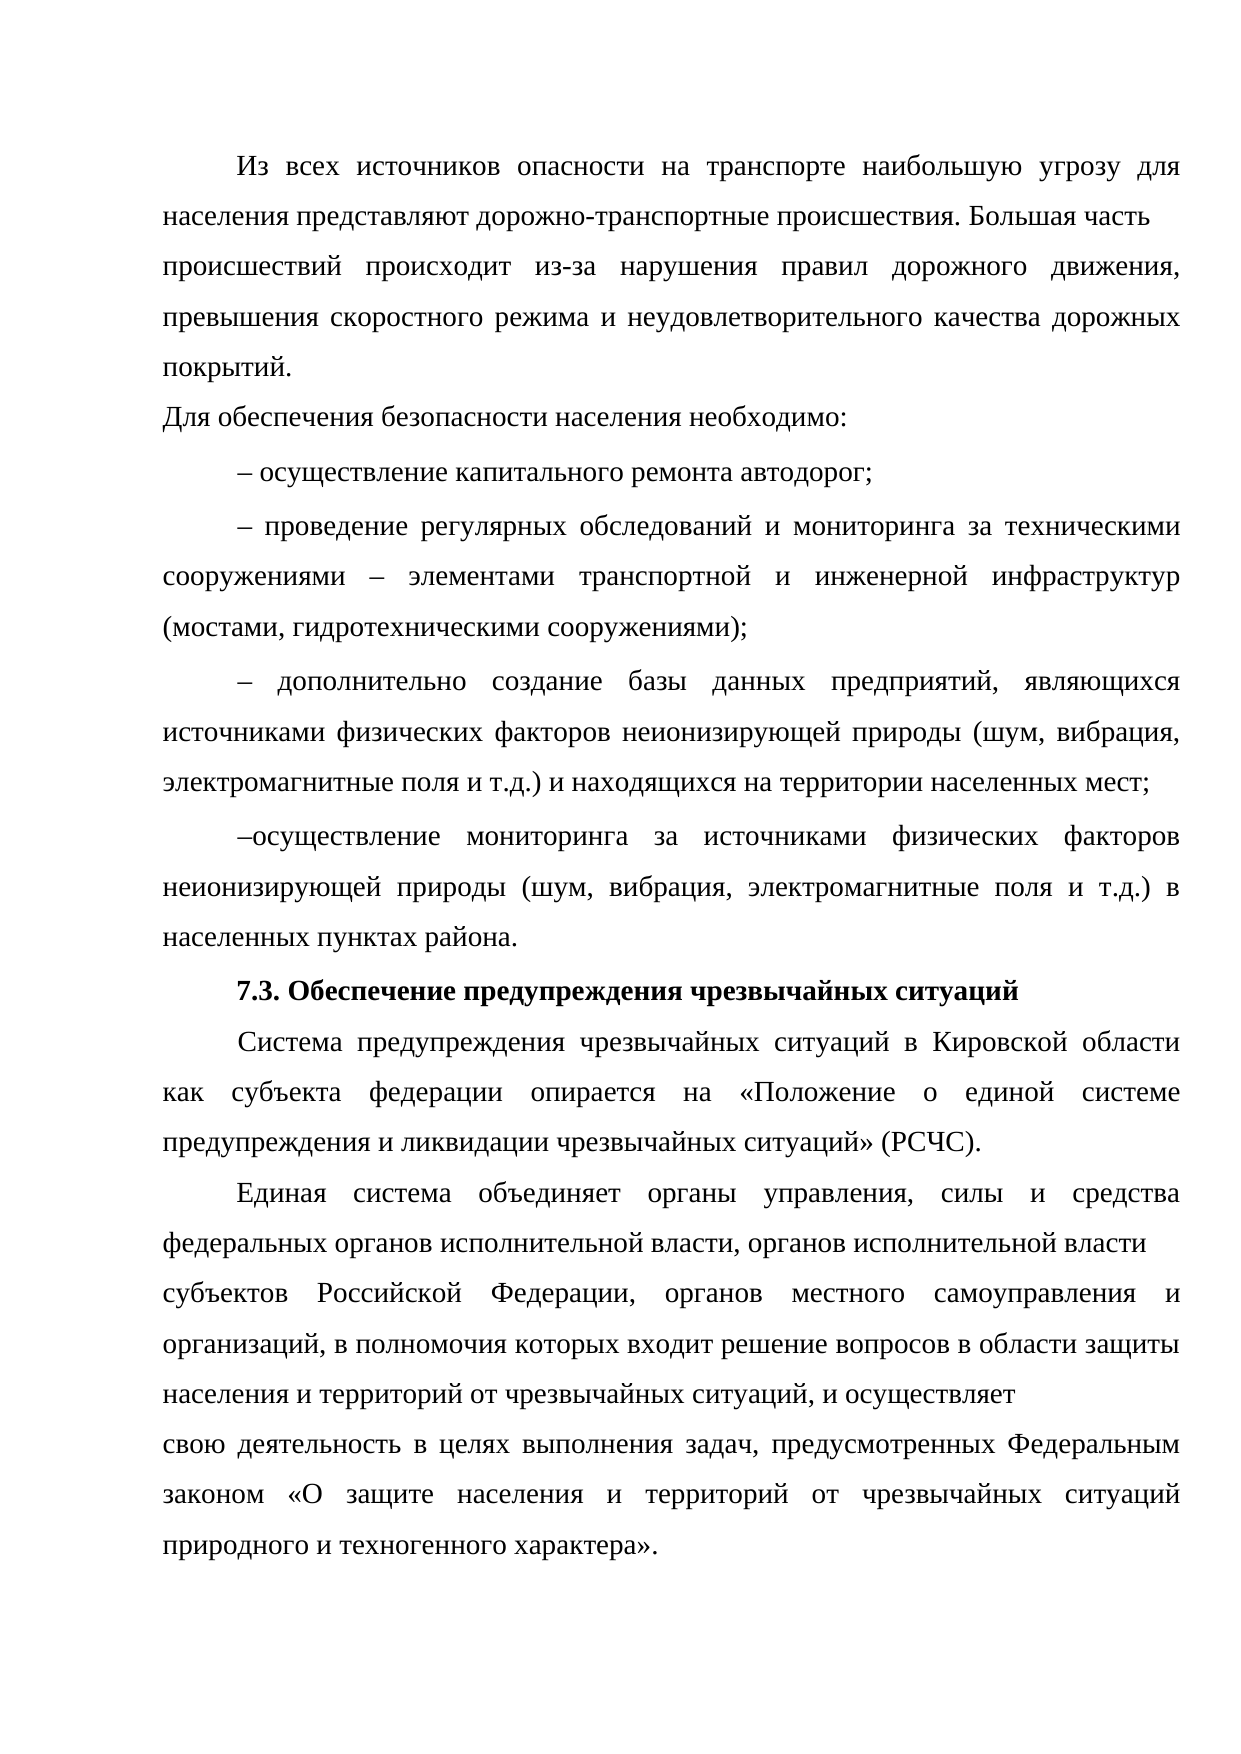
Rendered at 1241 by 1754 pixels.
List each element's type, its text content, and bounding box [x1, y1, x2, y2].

text Система предупреждения чрезвычайных ситуаций в Кировской области как субъекта федерации опирается на «Положение о единой системе предупреждения и ликвидации чрезвычайных ситуаций» (РСЧС). [162, 1024, 1181, 1158]
text – осуществление капитального ремонта автодорог; [162, 454, 1181, 487]
text Из всех источников опасности на транспорте наибольшую угрозу для населения представляют дорожно-транспортные происшествия. Большая часть [162, 148, 1181, 232]
text субъектов Российской Федерации, органов местного самоуправления и организаций, в полномочия которых входит решение вопросов в области защиты населения и территорий от чрезвычайных ситуаций, и осуществляет [162, 1275, 1181, 1409]
text – проведение регулярных обследований и мониторинга за техническими сооружениями – элементами транспортной и инженерной инфраструктур (мостами, гидротехническими сооружениями); [162, 508, 1181, 642]
text свою деятельность в целях выполнения задач, предусмотренных Федеральным законом «О защите населения и территорий от чрезвычайных ситуаций природного и техногенного характера». [162, 1426, 1181, 1561]
text 7.3. Обеспечение предупреждения чрезвычайных ситуаций [162, 973, 1181, 1007]
text Для обеспечения безопасности населения необходимо: [162, 399, 1181, 433]
text – дополнительно создание базы данных предприятий, являющихся источниками физических факторов неионизирующей природы (шум, вибрация, электромагнитные поля и т.д.) и находящихся на территории населенных мест; [162, 663, 1181, 797]
text происшествий происходит из-за нарушения правил дорожного движения, превышения скоростного режима и неудовлетворительного качества дорожных покрытий. [162, 248, 1181, 382]
text Единая система объединяет органы управления, силы и средства федеральных органов исполнительной власти, органов исполнительной власти [162, 1175, 1181, 1259]
text –осуществление мониторинга за источниками физических факторов неионизирующей природы (шум, вибрация, электромагнитные поля и т.д.) в населенных пунктах района. [162, 818, 1181, 953]
